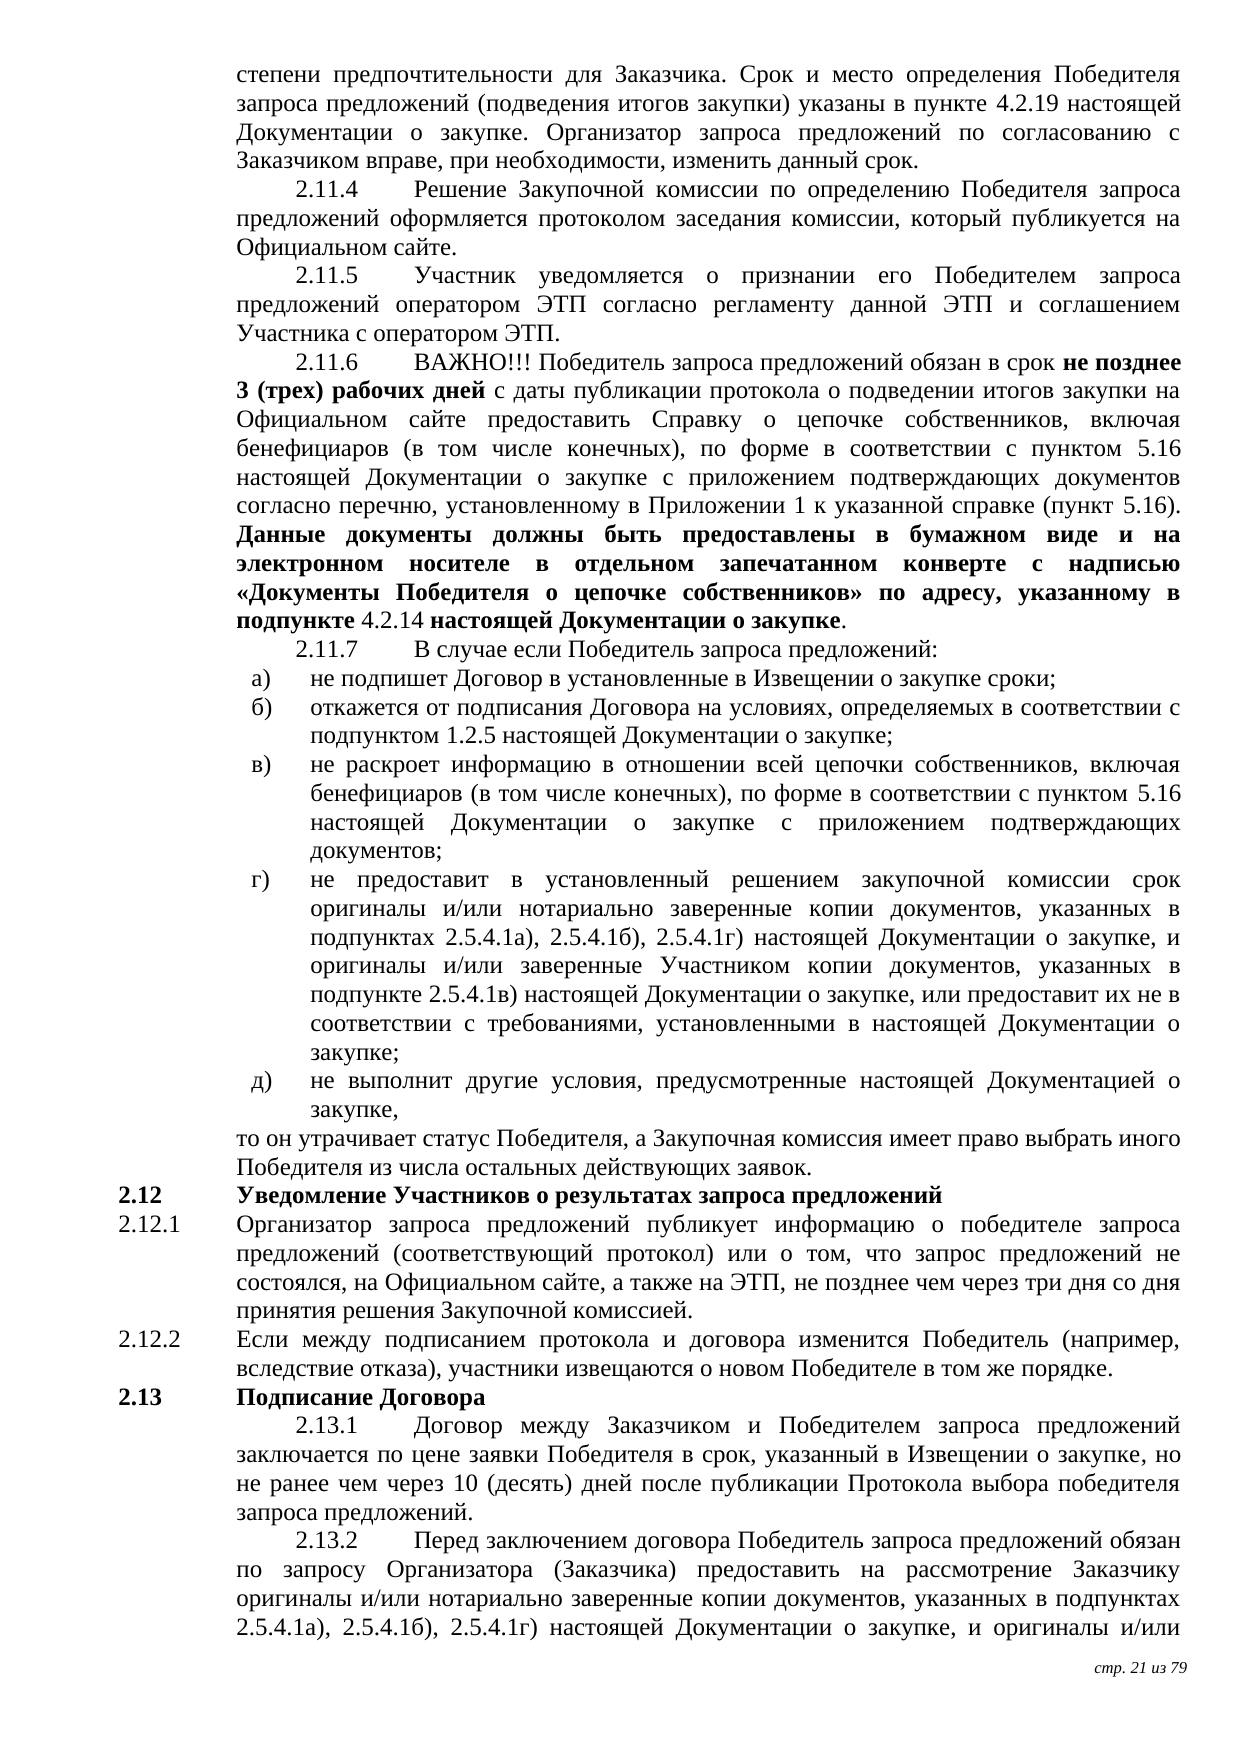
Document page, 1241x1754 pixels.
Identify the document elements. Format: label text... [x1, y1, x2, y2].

text ВАЖНО!!! Победитель запроса предложений обязан в срок не позднее 3 (трех) рабочих дней с даты публикации протокола о подведении итогов закупки на Официальном сайте предоставить Справку о цепочке собственников, включая бенефициаров (в том числе конечных), по форме в соответствии с пунктом 5.16 настоящей Документации о закупке с приложением подтверждающих документов согласно перечню, установленному в Приложении 1 к указанной справке (пункт 5.16). Данные документы должны быть предоставлены в бумажном виде и на электронном носителе в отдельном запечатанном конверте с надписью «Документы Победителя о цепочке собственников» по адресу, указанному в подпункте 4.2.14 настоящей Документации о закупке. [236, 347, 1181, 634]
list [118, 59, 1181, 174]
text Решение Закупочной комиссии по определению Победителя запроса предложений оформляется протоколом заседания комиссии, который публикуется на Официальном сайте. [236, 174, 1181, 260]
text то он утрачивает статус Победителя, а Закупочная комиссия имеет право выбрать иного Победителя из числа остальных действующих заявок. [236, 1123, 1181, 1180]
list Если между подписанием протокола и договора изменится Победитель (например, вследствие отказа), участники извещаются о новом Победителе в том же порядке. [118, 1324, 1181, 1382]
text не раскроет информацию в отношении всей цепочки собственников, включая бенефициаров (в том числе конечных), по форме в соответствии с пунктом 5.16 настоящей Документации о закупке с приложением подтверждающих документов; [251, 749, 1181, 864]
subtitle Подписание Договора [118, 1382, 1181, 1410]
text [236, 1525, 1181, 1640]
list Организатор запроса предложений публикует информацию о победителе запроса предложений (соответствующий протокол) или о том, что запрос предложений не состоялся, на Официальном сайте, а также на ЭТП, не позднее чем через три дня со дня принятия решения Закупочной комиссией. [118, 1209, 1181, 1324]
text Договор между Заказчиком и Победителем запроса предложений заключается по цене заявки Победителя в срок, указанный в Извещении о закупке, но не ранее чем через 10 (десять) дней после публикации Протокола выбора победителя запроса предложений. [236, 1410, 1181, 1525]
text не выполнит другие условия, предусмотренные настоящей Документацией о закупке, [251, 1065, 1181, 1123]
subtitle Уведомление Участников о результатах запроса предложений [118, 1180, 1181, 1209]
text не предоставит в установленный решением закупочной комиссии срок оригиналы и/или нотариально заверенные копии документов, указанных в подпунктах 2.5.4.1а), 2.5.4.1б), 2.5.4.1г) настоящей Документации о закупке, и оригиналы и/или заверенные Участником копии документов, указанных в подпункте 2.5.4.1в) настоящей Документации о закупке, или предоставит их не в соответствии с требованиями, установленными в настоящей Документации о закупке; [251, 864, 1181, 1065]
text Участник уведомляется о признании его Победителем запроса предложений оператором ЭТП согласно регламенту данной ЭТП и соглашением Участника с оператором ЭТП. [236, 260, 1181, 347]
text откажется от подписания Договора на условиях, определяемых в соответствии с подпунктом 1.2.5 настоящей Документации о закупке; [251, 692, 1181, 749]
text не подпишет Договор в установленные в Извещении о закупке сроки; [251, 663, 1181, 692]
text В случае если Победитель запроса предложений: [236, 634, 1181, 663]
